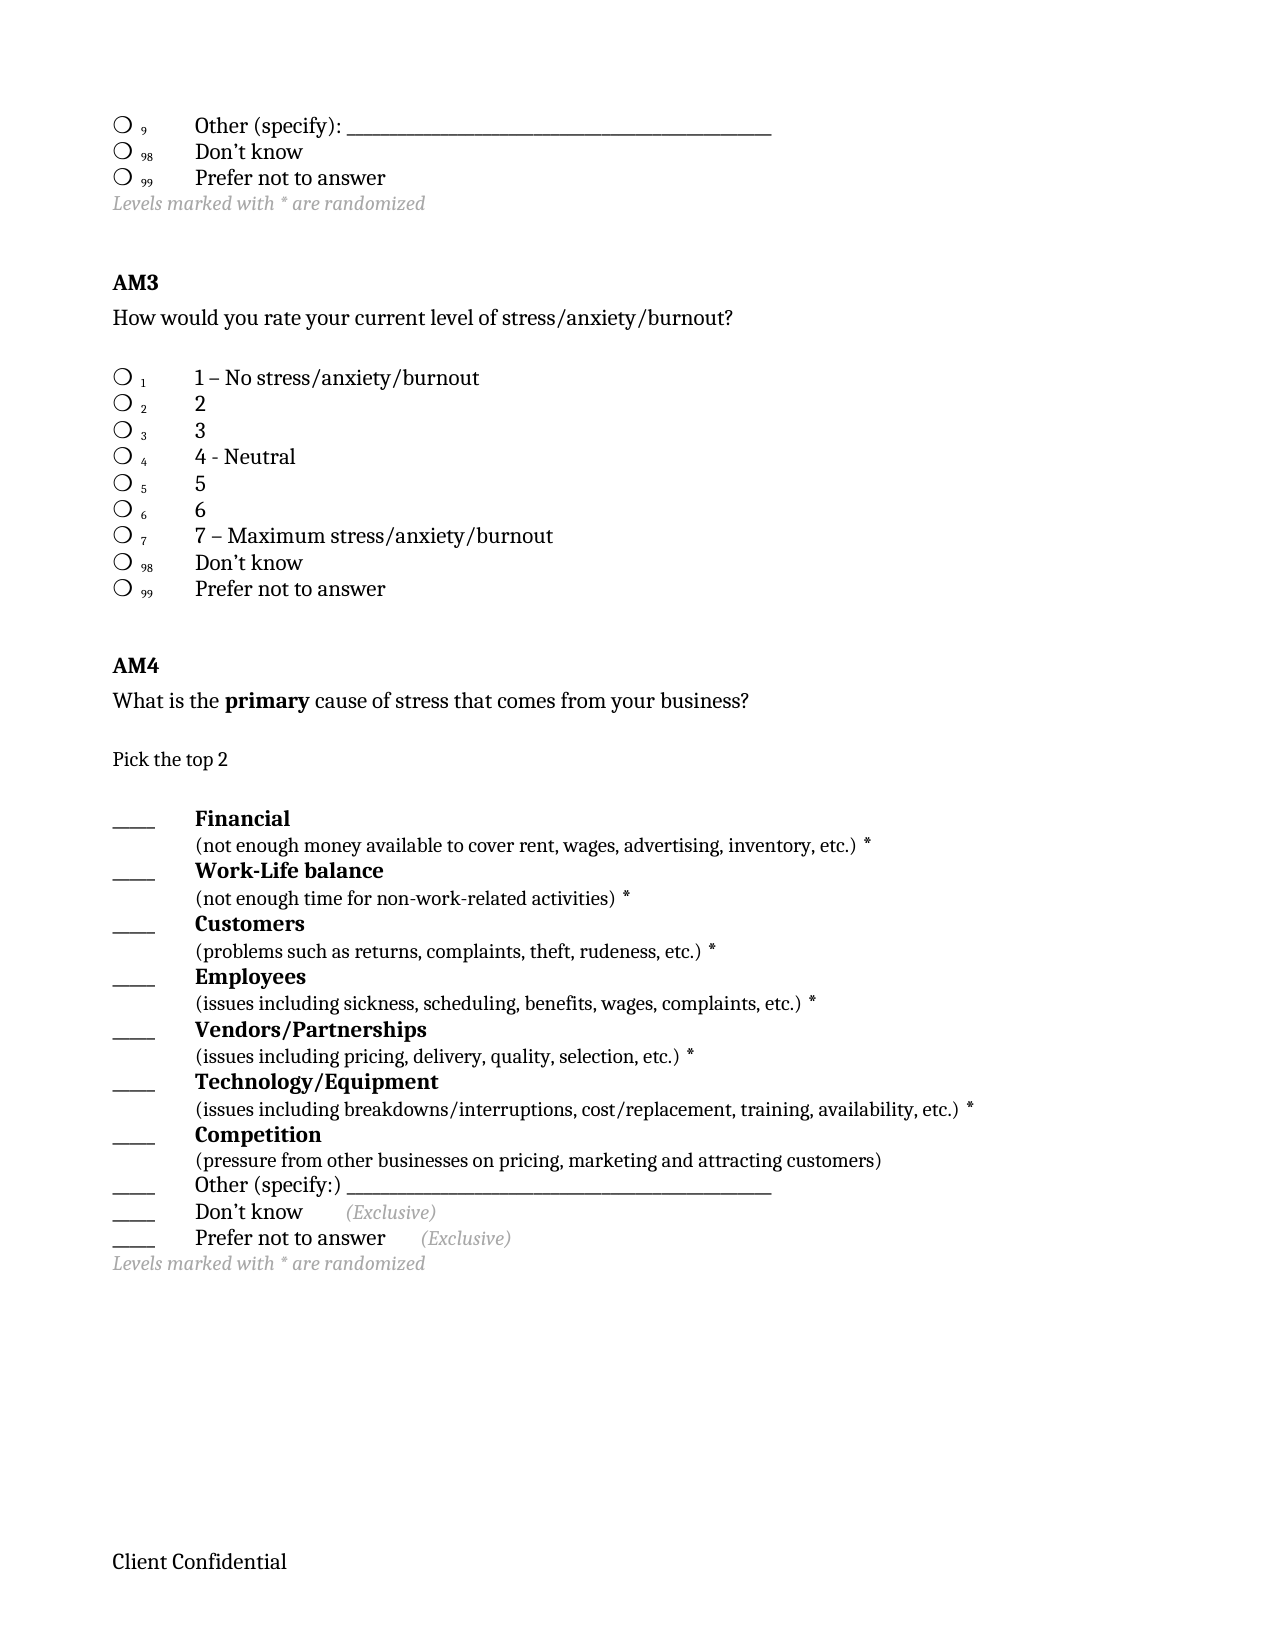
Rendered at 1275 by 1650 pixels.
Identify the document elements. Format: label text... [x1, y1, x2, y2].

table_cell 2 [184, 391, 1151, 418]
text What is the primary cause of stress that comes from your business? Pick the top 2 [112, 687, 1162, 802]
table_cell Customers (problems such as returns, complaints, theft, rudeness, etc.) * [184, 911, 1151, 964]
table_header 1 – No stress/anxiety/burnout [184, 365, 1151, 391]
table_cell 6 [184, 497, 1151, 523]
table_cell _____ [101, 858, 184, 911]
table_header ❍ 1 [101, 365, 184, 391]
text Levels marked with * are randomized [112, 1251, 1162, 1275]
table_cell ❍ 2 [101, 391, 184, 418]
text AM3 [112, 270, 1162, 296]
table_cell ❍ 6 [101, 497, 184, 523]
table_cell Other (specify:) __________________________________________________ [184, 1172, 1151, 1198]
table_cell ❍ 4 [101, 444, 184, 470]
table_cell Technology/Equipment (issues including breakdowns/interruptions, cost/replacement, training, availability, etc.) * [184, 1069, 1151, 1122]
table_cell _____ [101, 1172, 184, 1198]
table_header _____ [101, 806, 184, 858]
table_cell Prefer not to answer [184, 576, 1151, 602]
table_cell _____ [101, 1225, 184, 1251]
table_cell Competition (pressure from other businesses on pricing, marketing and attracting customers) [184, 1122, 1151, 1172]
table_cell Don’t know [184, 549, 1151, 576]
table_cell Don’t know (Exclusive) [184, 1199, 1151, 1225]
table_cell ❍ 99 [101, 576, 184, 602]
table_cell ❍ 5 [101, 470, 184, 497]
table_cell _____ [101, 1199, 184, 1225]
table_cell _____ [101, 911, 184, 964]
table_cell Work-Life balance (not enough time for non-work-related activities) * [184, 858, 1151, 911]
table_cell Prefer not to answer (Exclusive) [184, 1225, 1151, 1251]
table_cell Prefer not to answer [184, 165, 1151, 192]
text AM4 [112, 653, 1162, 679]
table_cell ❍ 98 [101, 139, 184, 165]
table_cell 3 [184, 418, 1151, 444]
table_cell _____ [101, 1016, 184, 1069]
table_cell ❍ 3 [101, 418, 184, 444]
table_cell Employees (issues including sickness, scheduling, benefits, wages, complaints, etc.) * [184, 964, 1151, 1016]
text How would you rate your current level of stress/anxiety/burnout? [112, 304, 1162, 361]
table_cell ❍ 9 [101, 113, 184, 139]
table_cell ❍ 7 [101, 523, 184, 549]
table_cell ❍ 98 [101, 549, 184, 576]
table_cell Don’t know [184, 139, 1151, 165]
table_cell _____ [101, 1122, 184, 1172]
text Levels marked with * are randomized [112, 192, 1162, 216]
table_cell _____ [101, 1069, 184, 1122]
table_cell 7 – Maximum stress/anxiety/burnout [184, 523, 1151, 549]
table_cell Vendors/Partnerships (issues including pricing, delivery, quality, selection, etc.) * [184, 1016, 1151, 1069]
table_cell 4 - Neutral [184, 444, 1151, 470]
table_header Financial (not enough money available to cover rent, wages, advertising, inventory, etc.) * [184, 806, 1151, 858]
table_cell 5 [184, 470, 1151, 497]
table_cell ❍ 99 [101, 165, 184, 192]
table_cell _____ [101, 964, 184, 1016]
table_cell Other (specify): __________________________________________________ [184, 113, 1151, 139]
